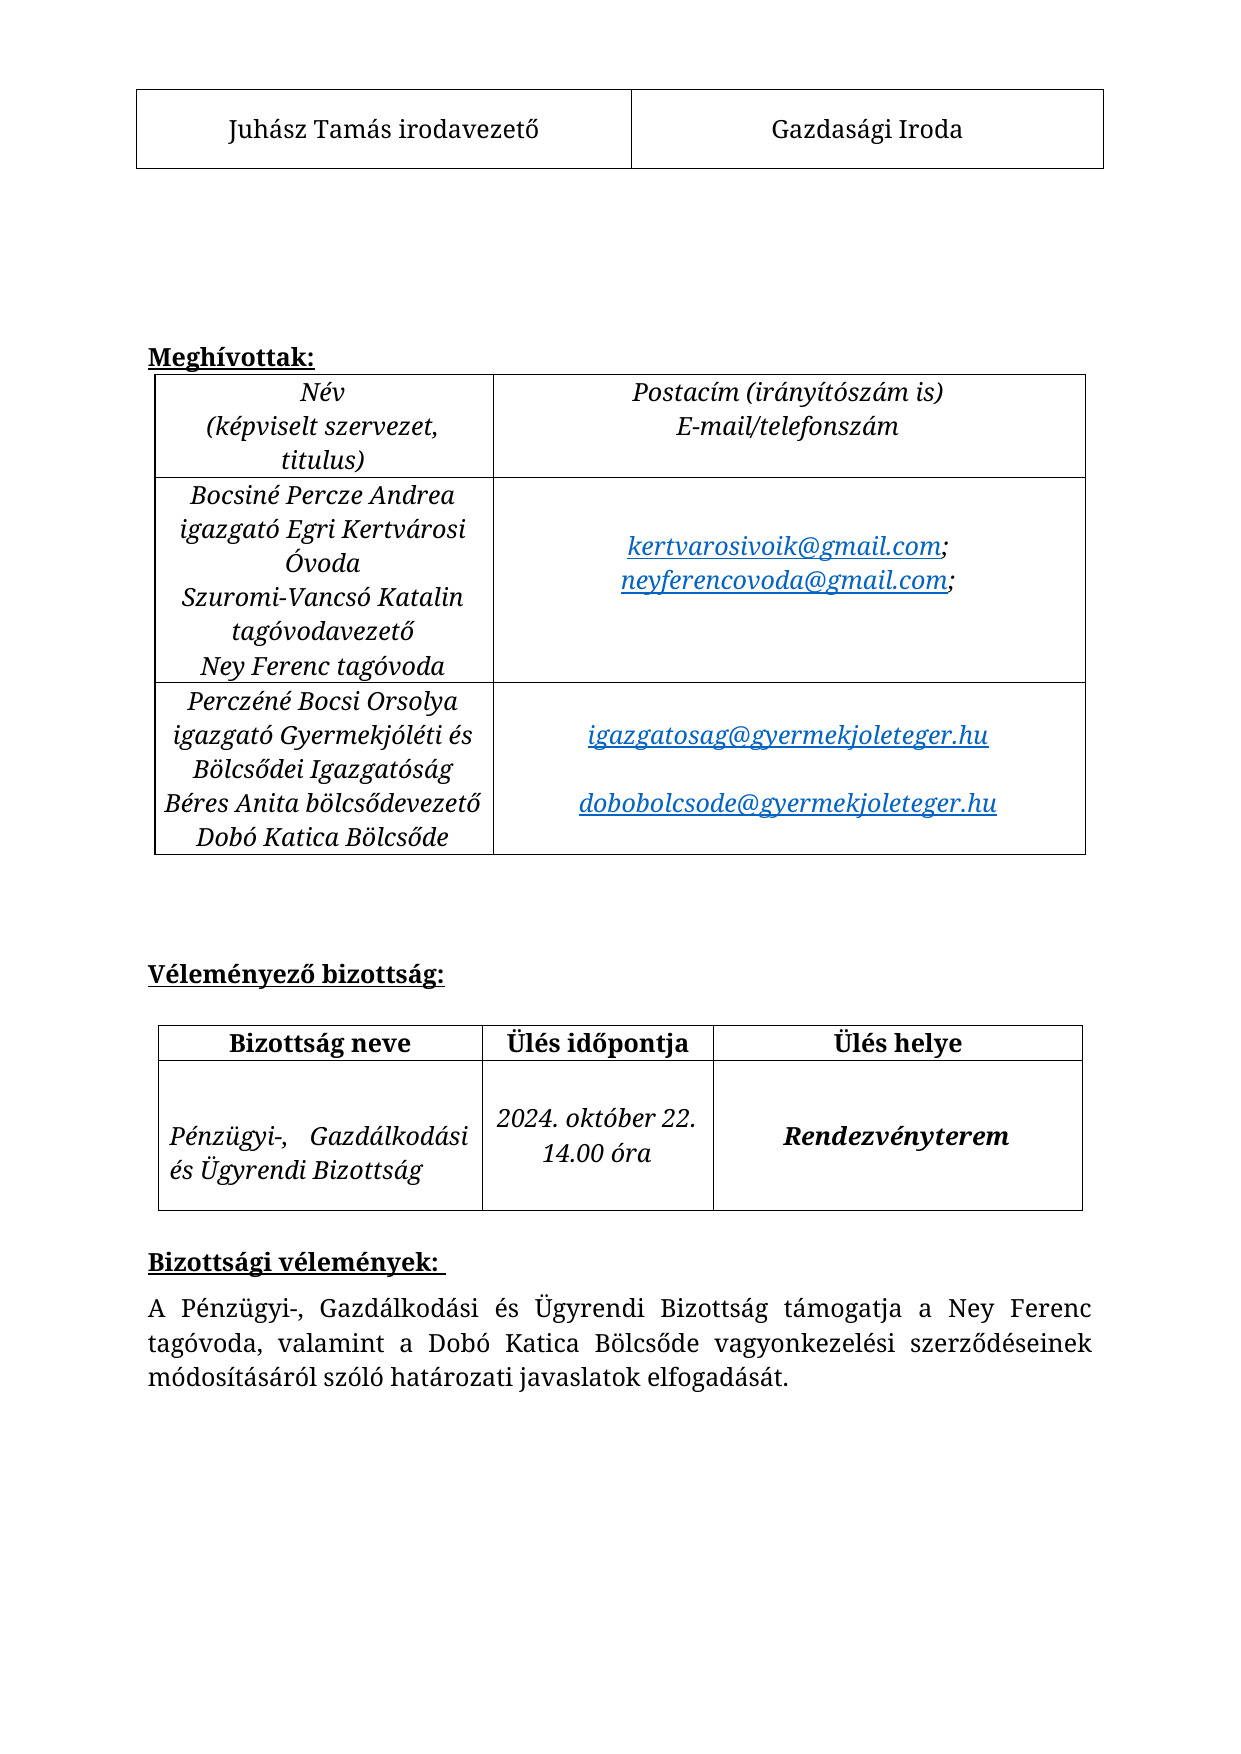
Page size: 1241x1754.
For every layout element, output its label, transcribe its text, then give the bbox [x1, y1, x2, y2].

table_cell kertvarosivoik@gmail.com; neyferencovoda@gmail.com; [494, 478, 1085, 682]
table_header Ülés helye [714, 1026, 1082, 1060]
table_header Ülés időpontja [483, 1026, 713, 1060]
table_cell Bocsiné Percze Andrea igazgató Egri Kertvárosi Óvoda Szuromi-Vancsó Katalin tagóvodavezető Ney Ferenc tagóvoda [156, 478, 493, 682]
table_header Név (képviselt szervezet, titulus) [156, 375, 493, 477]
text A Pénzügyi-, Gazdálkodási és Ügyrendi Bizottság támogatja a Ney Ferenc tagóvoda, valamint a Dobó Katica Bölcsőde vagyonkezelési szerződéseinek módosításáról szóló határozati javaslatok elfogadását. [148, 1291, 1093, 1393]
table_cell 2024. október 22. 14.00 óra [483, 1061, 713, 1209]
text Véleményező bizottság: [148, 957, 1093, 991]
text Meghívottak: [148, 339, 1093, 373]
table_header Postacím (irányítószám is) E-mail/telefonszám [494, 375, 1085, 477]
table_cell Gazdasági Iroda [632, 90, 1103, 168]
table_cell Rendezvényterem [714, 1061, 1082, 1209]
table_header Bizottság neve [159, 1026, 482, 1060]
table_cell Pénzügyi-, Gazdálkodási és Ügyrendi Bizottság [159, 1061, 482, 1209]
table_cell igazgatosag@gyermekjoleteger.hu dobobolcsode@gyermekjoleteger.hu [494, 683, 1085, 853]
table_cell Perczéné Bocsi Orsolya igazgató Gyermekjóléti és Bölcsődei Igazgatóság Béres Anita bölcsődevezető Dobó Katica Bölcsőde [156, 683, 493, 853]
table_cell Juhász Tamás irodavezető [137, 90, 631, 168]
text Bizottsági vélemények: [148, 1244, 1093, 1279]
